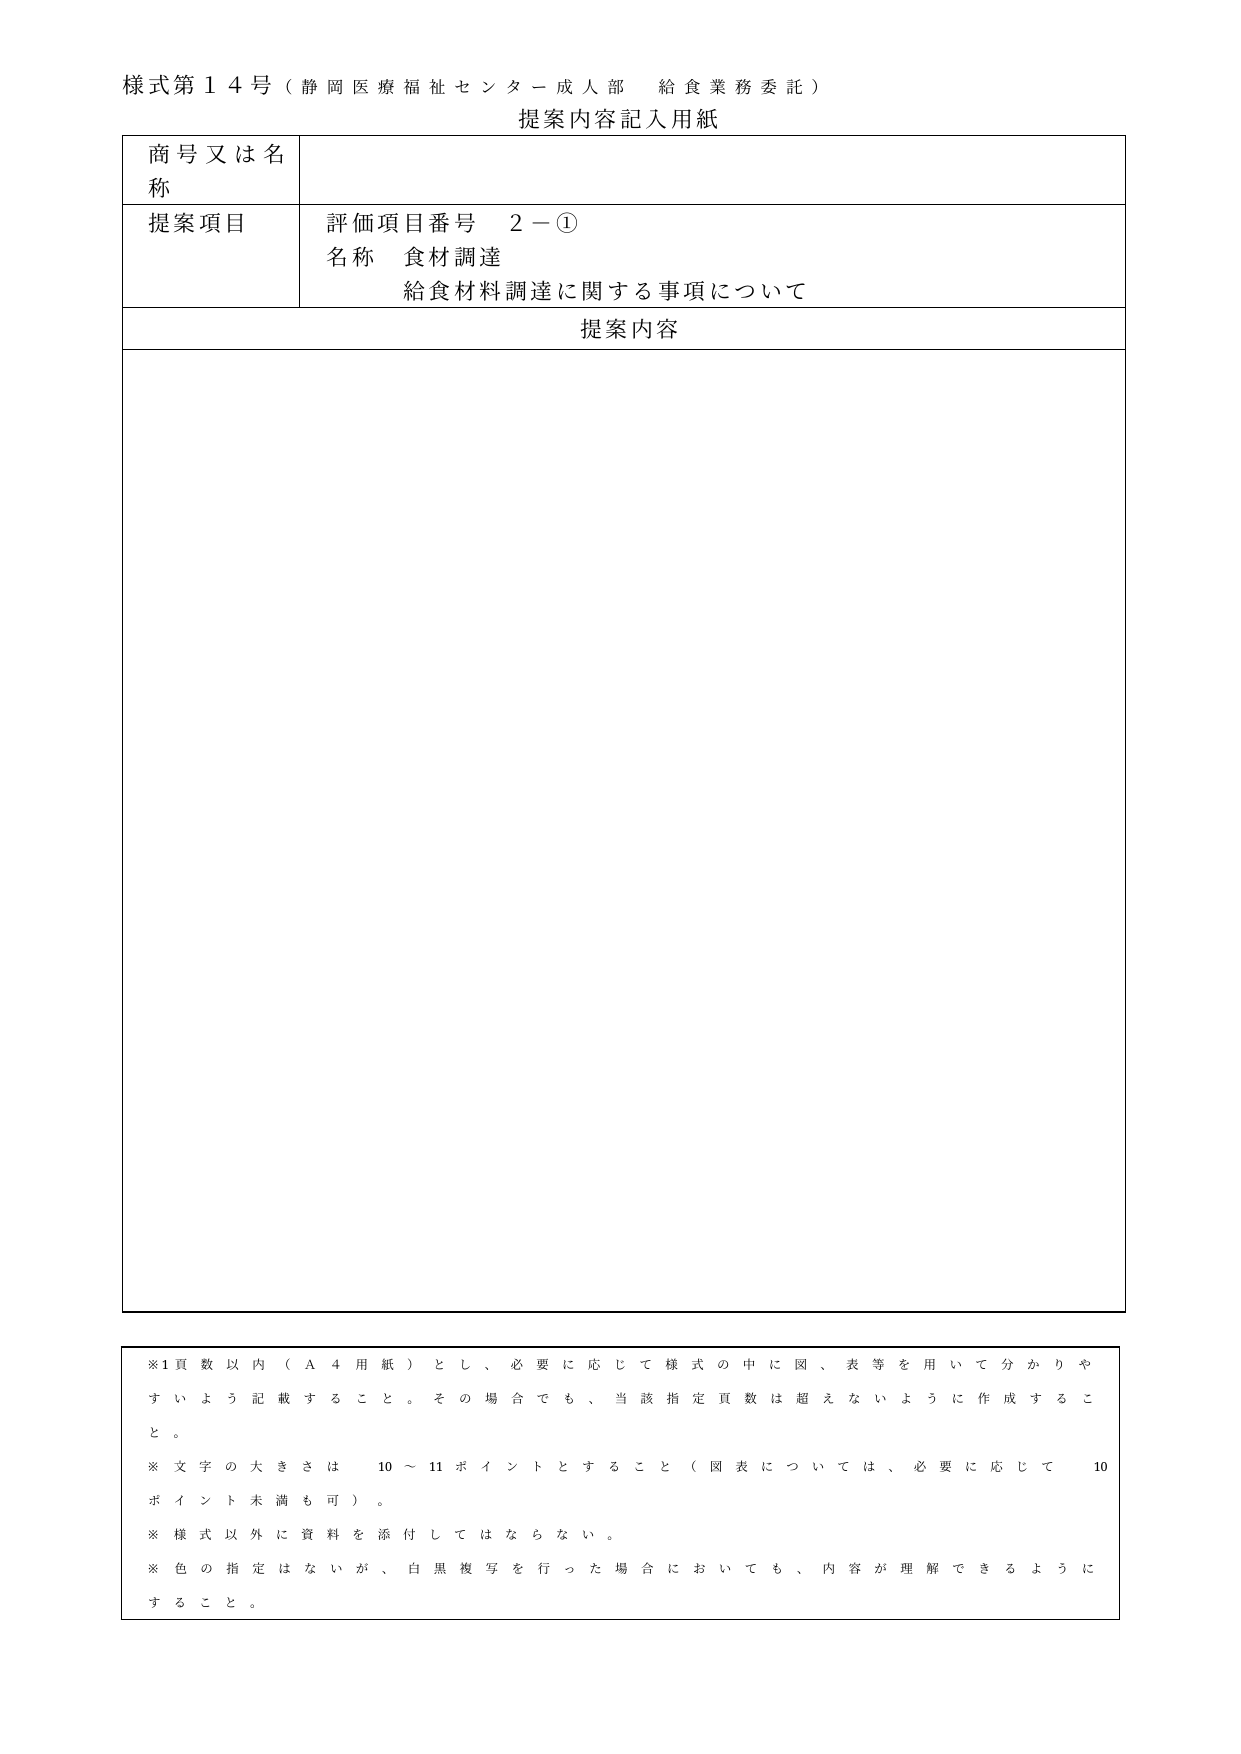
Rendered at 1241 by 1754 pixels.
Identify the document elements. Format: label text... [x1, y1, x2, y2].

table_cell 提案項目 [123, 205, 299, 307]
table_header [122, 1348, 1119, 1619]
table_header [300, 136, 1125, 204]
table_cell 評価項目番号 ２－① 名称 食材調達 給食材料調達に関する事項について [300, 205, 1125, 307]
table_header 商号又は名称 [123, 136, 299, 204]
table_cell [123, 350, 1125, 1311]
table_cell 提案内容 [123, 308, 1125, 349]
text 様式第１４号（静岡医療福祉センター成人部 給食業務委託） [122, 67, 1118, 101]
text 提案内容記入用紙 [122, 101, 1118, 135]
